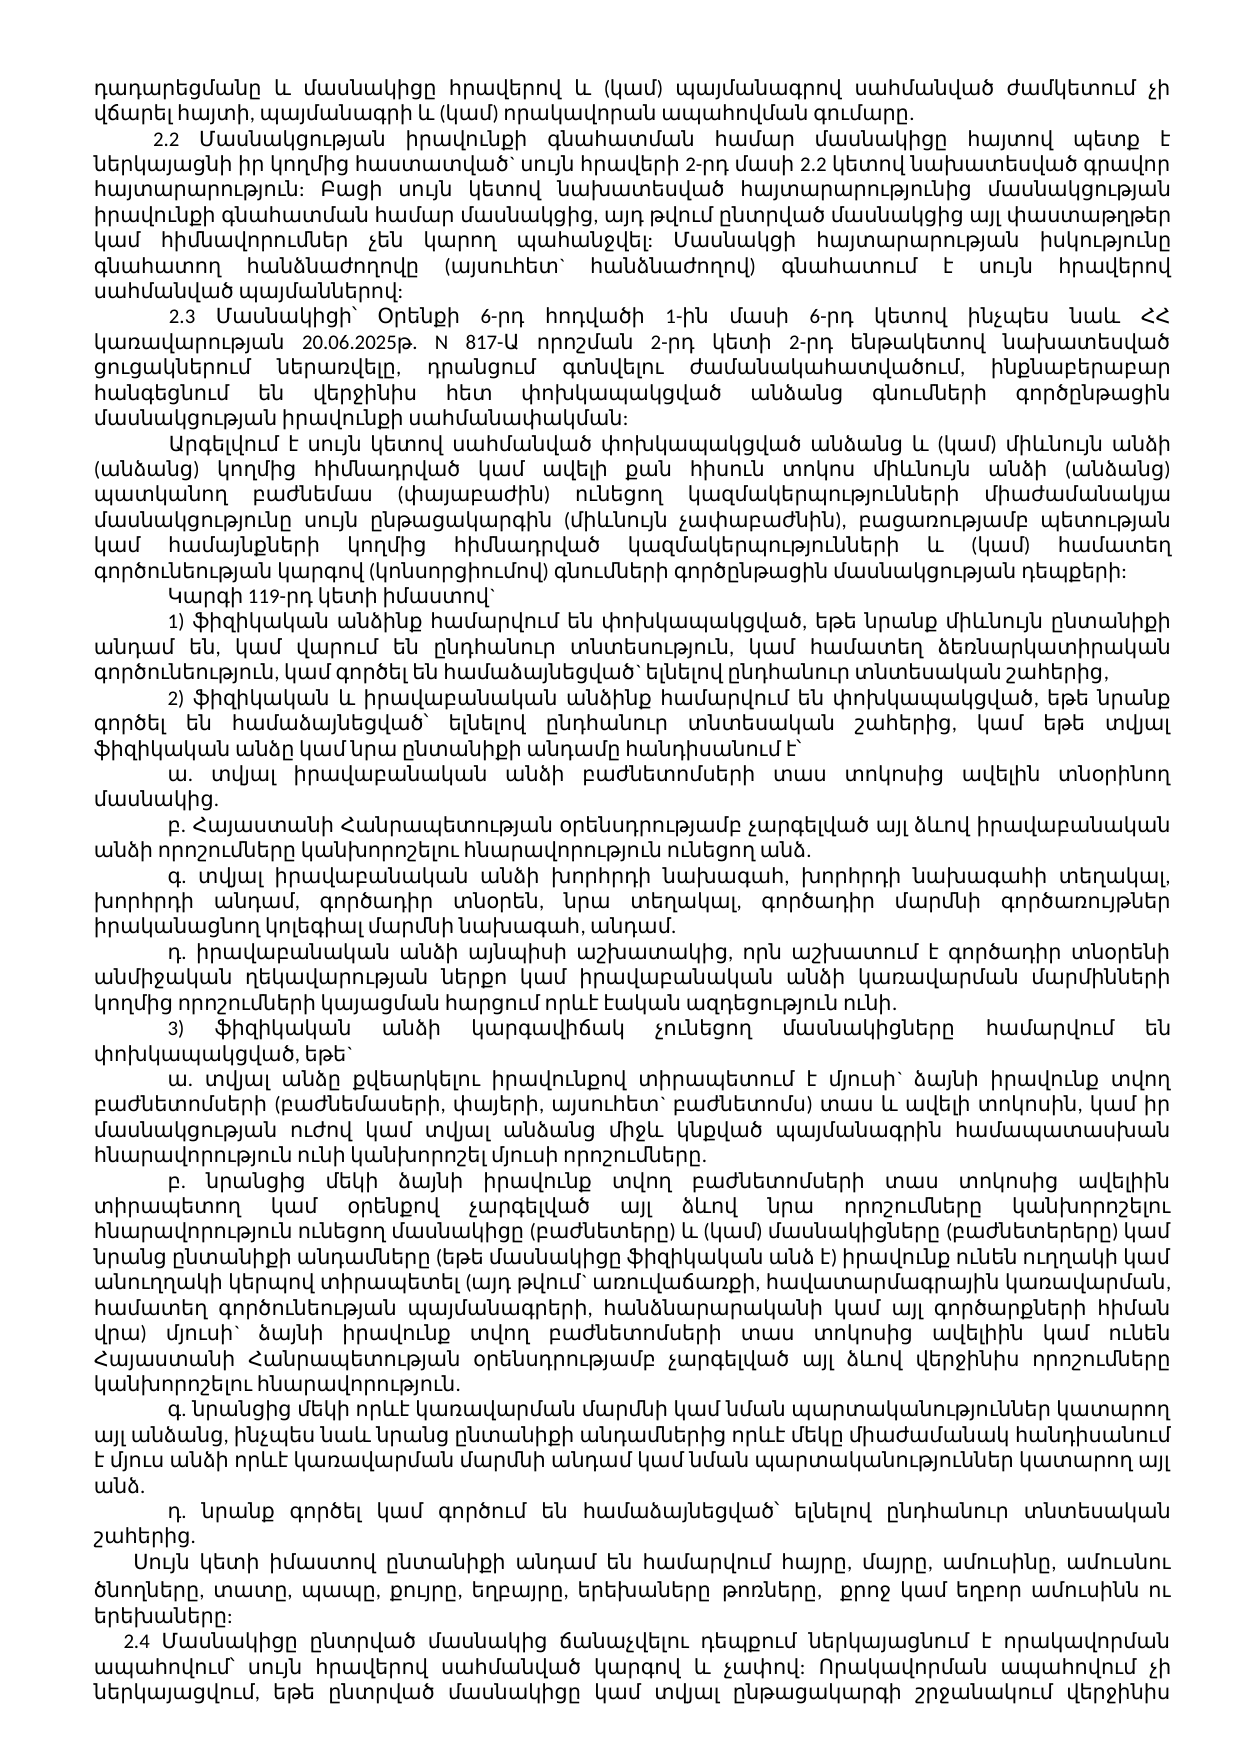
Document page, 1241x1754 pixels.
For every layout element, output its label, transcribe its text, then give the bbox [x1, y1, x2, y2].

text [94, 1629, 1171, 1705]
text Արգելվում է սույն կետով սահմանված փոխկապակցված անձանց և (կամ) միևնույն անձի (անձանց) կողմից հիմնադրված կամ ավելի քան հիսուն տոկոս միևնույն անձի (անձանց) պատկանող բաժնեմաս (փայաբաժին) ունեցող կազմակերպությունների միաժամանակյա մասնակցությունը սույն ընթացակարգին (միևնույն չափաբաժնին), բացառությամբ պետության կամ համայնքների կողմից հիմնադրված կազմակերպությունների և (կամ) համատեղ գործունեության կարգով (կոնսորցիումով) գնումների գործընթացին մասնակցության դեպքերի: [94, 431, 1171, 583]
text 2) ֆիզիկական և իրավաբանական անձինք համարվում են փոխկապակցված, եթե նրանք գործել են համաձայնեցված՝ ելնելով ընդհանուր տնտեսական շահերից, կամ եթե տվյալ ֆիզիկական անձը կամ նրա ընտանիքի անդամը հանդիսանում է՝ [94, 685, 1171, 761]
text 2.3 Մասնակիցի՝ Օրենքի 6-րդ հոդվածի 1-ին մասի 6-րդ կետով ինչպես նաև ՀՀ կառավարության 20.06.2025թ. N 817-Ա որոշման 2-րդ կետի 2-րդ ենթակետով նախատեսված ցուցակներում ներառվելը, դրանցում գտնվելու ժամանակահատվածում, ինքնաբերաբար հանգեցնում են վերջինիս հետ փոխկապակցված անձանց գնումների գործընթացին մասնակցության իրավունքի սահմանափակման: [94, 304, 1171, 431]
text 3) ֆիզիկական անձի կարգավիճակ չունեցող մասնակիցները համարվում են փոխկապակցված, եթե` [94, 1015, 1171, 1066]
text Սույն կետի իմաստով ընտանիքի անդամ են համարվում հայրը, մայրը, ամուսինը, ամուսնու ծնողները, տատը, պապը, քույրը, եղբայրը, երեխաները թոռները, քրոջ կամ եղբոր ամուսինն ու երեխաները: [94, 1549, 1171, 1629]
text դ. նրանք գործել կամ գործում են համաձայնեցված՝ ելնելով ընդհանուր տնտեսական շահերից. [94, 1498, 1171, 1549]
text 1) ֆիզիկական անձինք համարվում են փոխկապակցված, եթե նրանք միևնույն ընտանիքի անդամ են, կամ վարում են ընդհանուր տնտեսություն, կամ համատեղ ձեռնարկատիրական գործունեություն, կամ գործել են համաձայնեցված` ելնելով ընդհանուր տնտեսական շահերից, [94, 609, 1171, 685]
text 2.2 Մասնակցության իրավունքի գնահատման համար մասնակիցը հայտով պետք է ներկայացնի իր կողմից հաստատված` սույն հրավերի 2-րդ մասի 2.2 կետով նախատեսված գրավոր հայտարարություն: Բացի սույն կետով նախատեսված հայտարարությունից մասնակցության իրավունքի գնահատման համար մասնակցից, այդ թվում ընտրված մասնակցից այլ փաստաթղթեր կամ հիմնավորումներ չեն կարող պահանջվել: Մասնակցի հայտարարության իսկությունը գնահատող հանձնաժողովը (այսուհետ` հանձնաժողով) գնահատում է սույն հրավերով սահմանված պայմաններով: [94, 126, 1171, 304]
text ա. տվյալ անձը քվեարկելու իրավունքով տիրապետում է մյուսի` ձայնի իրավունք տվող բաժնետոմսերի (բաժնեմասերի, փայերի, այսուհետ` բաժնետոմս) տաս և ավելի տոկոսին, կամ իր մասնակցության ուժով կամ տվյալ անձանց միջև կնքված պայմանագրին համապատասխան հնարավորություն ունի կանխորոշել մյուսի որոշումները. [94, 1066, 1171, 1168]
text դ. իրավաբանական անձի այնպիսի աշխատակից, որն աշխատում է գործադիր տնօրենի անմիջական ղեկավարության ներքո կամ իրավաբանական անձի կառավարման մարմինների կողմից որոշումների կայացման հարցում որևէ էական ազդեցություն ունի. [94, 939, 1171, 1015]
text գ. տվյալ իրավաբանական անձի խորհրդի նախագահ, խորհրդի նախագահի տեղակալ, խորհրդի անդամ, գործադիր տնօրեն, նրա տեղակալ, գործադիր մարմնի գործառույթներ իրականացնող կոլեգիալ մարմնի նախագահ, անդամ. [94, 863, 1171, 939]
text ա. տվյալ իրավաբանական անձի բաժնետոմսերի տաս տոկոսից ավելին տնօրինող մասնակից. [94, 761, 1171, 812]
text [94, 75, 1171, 126]
text գ. նրանցից մեկի որևէ կառավարման մարմնի կամ նման պարտականություններ կատարող այլ անձանց, ինչպես նաև նրանց ընտանիքի անդամներից որևէ մեկը միաժամանակ հանդիսանում է մյուս անձի որևէ կառավարման մարմնի անդամ կամ նման պարտականություններ կատարող այլ անձ. [94, 1397, 1171, 1498]
text Կարգի 119-րդ կետի իմաստով` [94, 583, 1171, 609]
text բ. Հայաստանի Հանրապետության օրենսդրությամբ չարգելված այլ ձևով իրավաբանական անձի որոշումները կանխորոշելու հնարավորություն ունեցող անձ. [94, 812, 1171, 863]
text բ. նրանցից մեկի ձայնի իրավունք տվող բաժնետոմսերի տաս տոկոսից ավելիին տիրապետող կամ օրենքով չարգելված այլ ձևով նրա որոշումները կանխորոշելու հնարավորություն ունեցող մասնակիցը (բաժնետերը) և (կամ) մասնակիցները (բաժնետերերը) կամ նրանց ընտանիքի անդամները (եթե մասնակիցը ֆիզիկական անձ է) իրավունք ունեն ուղղակի կամ անուղղակի կերպով տիրապետել (այդ թվում` առուվաճառքի, հավատարմագրային կառավարման, համատեղ գործունեության պայմանագրերի, հանձնարարականի կամ այլ գործարքների հիման վրա) մյուսի` ձայնի իրավունք տվող բաժնետոմսերի տաս տոկոսից ավելիին կամ ունեն Հայաստանի Հանրապետության օրենսդրությամբ չարգելված այլ ձևով վերջինիս որոշումները կանխորոշելու հնարավորություն. [94, 1168, 1171, 1397]
